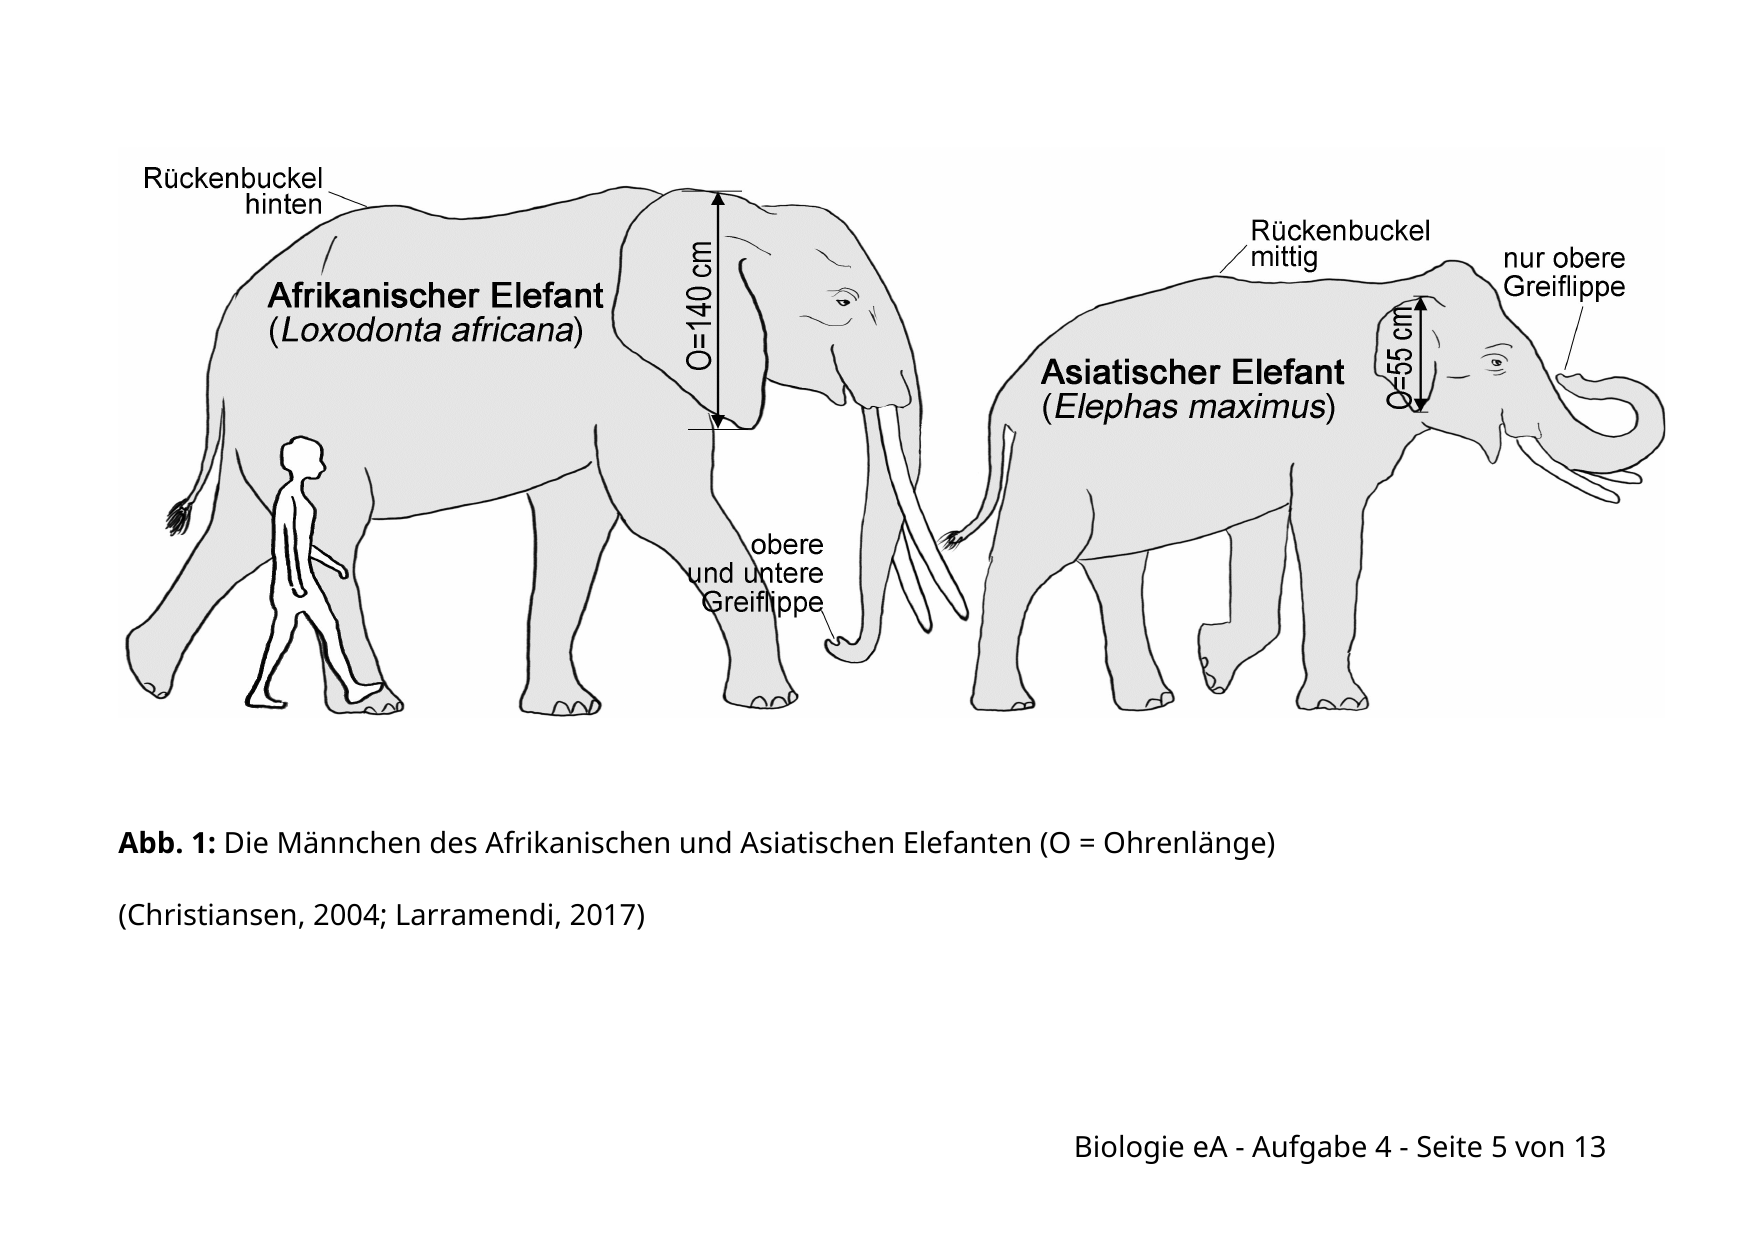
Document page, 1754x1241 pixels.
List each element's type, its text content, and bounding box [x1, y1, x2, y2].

text (Christiansen, 2004; Larramendi, 2017) [118, 894, 1606, 934]
picture [118, 147, 1666, 718]
text Abb. 1: Die Männchen des Afrikanischen und Asiatischen Elefanten (O = Ohrenlänge) [118, 822, 1606, 862]
